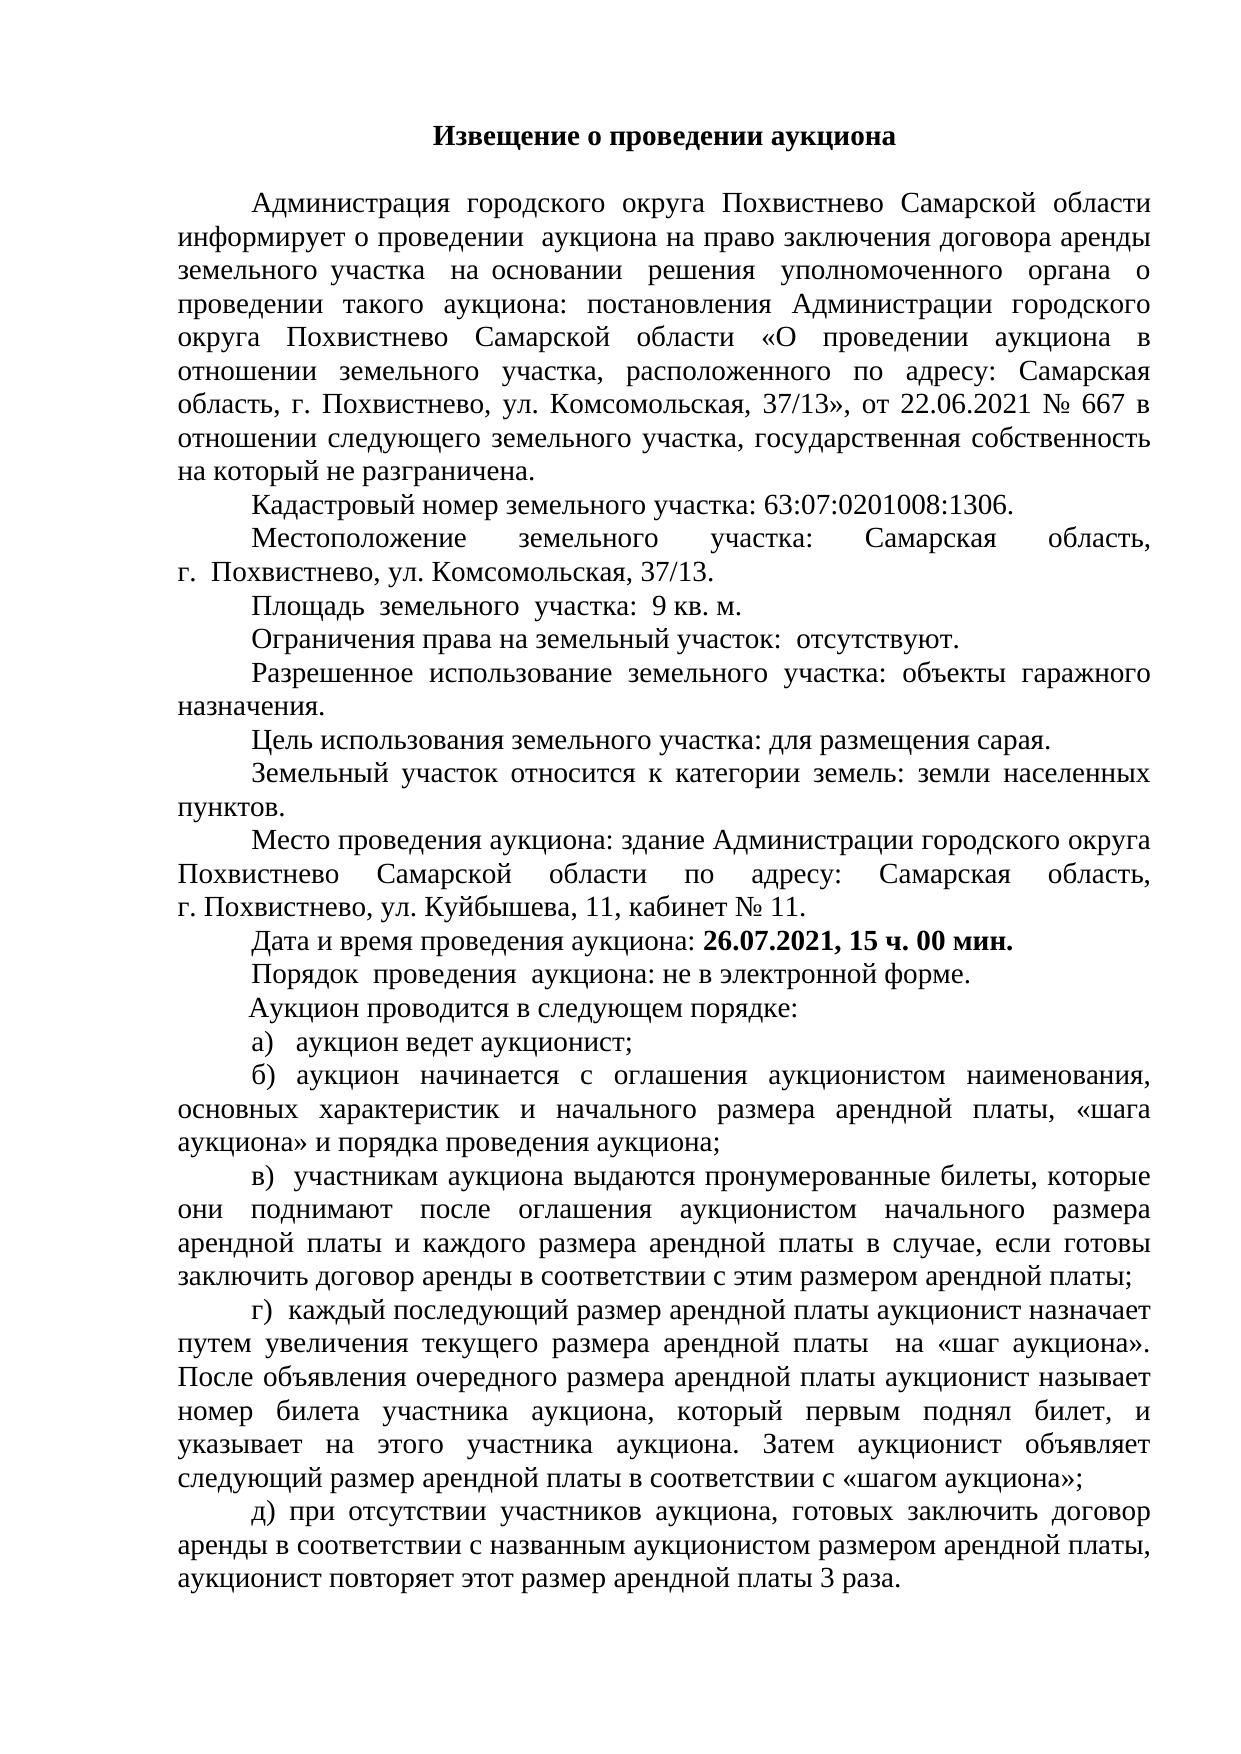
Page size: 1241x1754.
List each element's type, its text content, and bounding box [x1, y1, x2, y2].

text Аукцион проводится в следующем порядке: [177, 990, 1152, 1024]
text д) при отсутствии участников аукциона, готовых заключить договор аренды в соответствии с названным аукционистом размером арендной платы, аукционист повторяет этот размер арендной платы 3 раза. [177, 1493, 1152, 1594]
text Ограничения права на земельный участок: отсутствуют. [177, 621, 1152, 655]
text Цель использования земельного участка: для размещения сарая. [177, 722, 1152, 755]
text Площадь земельного участка: 9 кв. м. [177, 588, 1152, 621]
text Порядок проведения аукциона: не в электронной форме. [177, 957, 1152, 990]
text г) каждый последующий размер арендной платы аукционист назначает путем увеличения текущего размера арендной платы на «шаг аукциона». После объявления очередного размера арендной платы аукционист называет номер билета участника аукциона, который первым поднял билет, и указывает на этого участника аукциона. Затем аукционист объявляет следующий размер арендной платы в соответствии с «шагом аукциона»; [177, 1292, 1152, 1493]
text а) аукцион ведет аукционист; [177, 1024, 1152, 1057]
text Кадастровый номер земельного участка: 63:07:0201008:1306. [177, 487, 1152, 521]
text Местоположение земельного участка: Самарская область, г. Похвистнево, ул. Комсомольская, 37/13. [177, 521, 1152, 588]
text Извещение о проведении аукциона [177, 118, 1152, 152]
text Место проведения аукциона: здание Администрации городского округа Похвистнево Самарской области по адресу: Самарская область, г. Похвистнево, ул. Куйбышева, 11, кабинет № 11. [177, 822, 1152, 923]
text Администрация городского округа Похвистнево Самарской области информирует о проведении аукциона на право заключения договора аренды земельного участка на основании решения уполномоченного органа о проведении такого аукциона: постановления Администрации городского округа Похвистнево Самарской области «О проведении аукциона в отношении земельного участка, расположенного по адресу: Самарская область, г. Похвистнево, ул. Комсомольская, 37/13», от 22.06.2021 № 667 в отношении следующего земельного участка, государственная собственность на который не разграничена. [177, 185, 1152, 487]
text Земельный участок относится к категории земель: земли населенных пунктов. [177, 755, 1152, 822]
text Дата и время проведения аукциона: 26.07.2021, 15 ч. 00 мин. [177, 923, 1152, 957]
text в) участникам аукциона выдаются пронумерованные билеты, которые они поднимают после оглашения аукционистом начального размера арендной платы и каждого размера арендной платы в случае, если готовы заключить договор аренды в соответствии с этим размером арендной платы; [177, 1158, 1152, 1292]
text Разрешенное использование земельного участка: объекты гаражного назначения. [177, 655, 1152, 722]
text б) аукцион начинается с оглашения аукционистом наименования, основных характеристик и начального размера арендной платы, «шага аукциона» и порядка проведения аукциона; [177, 1057, 1152, 1158]
